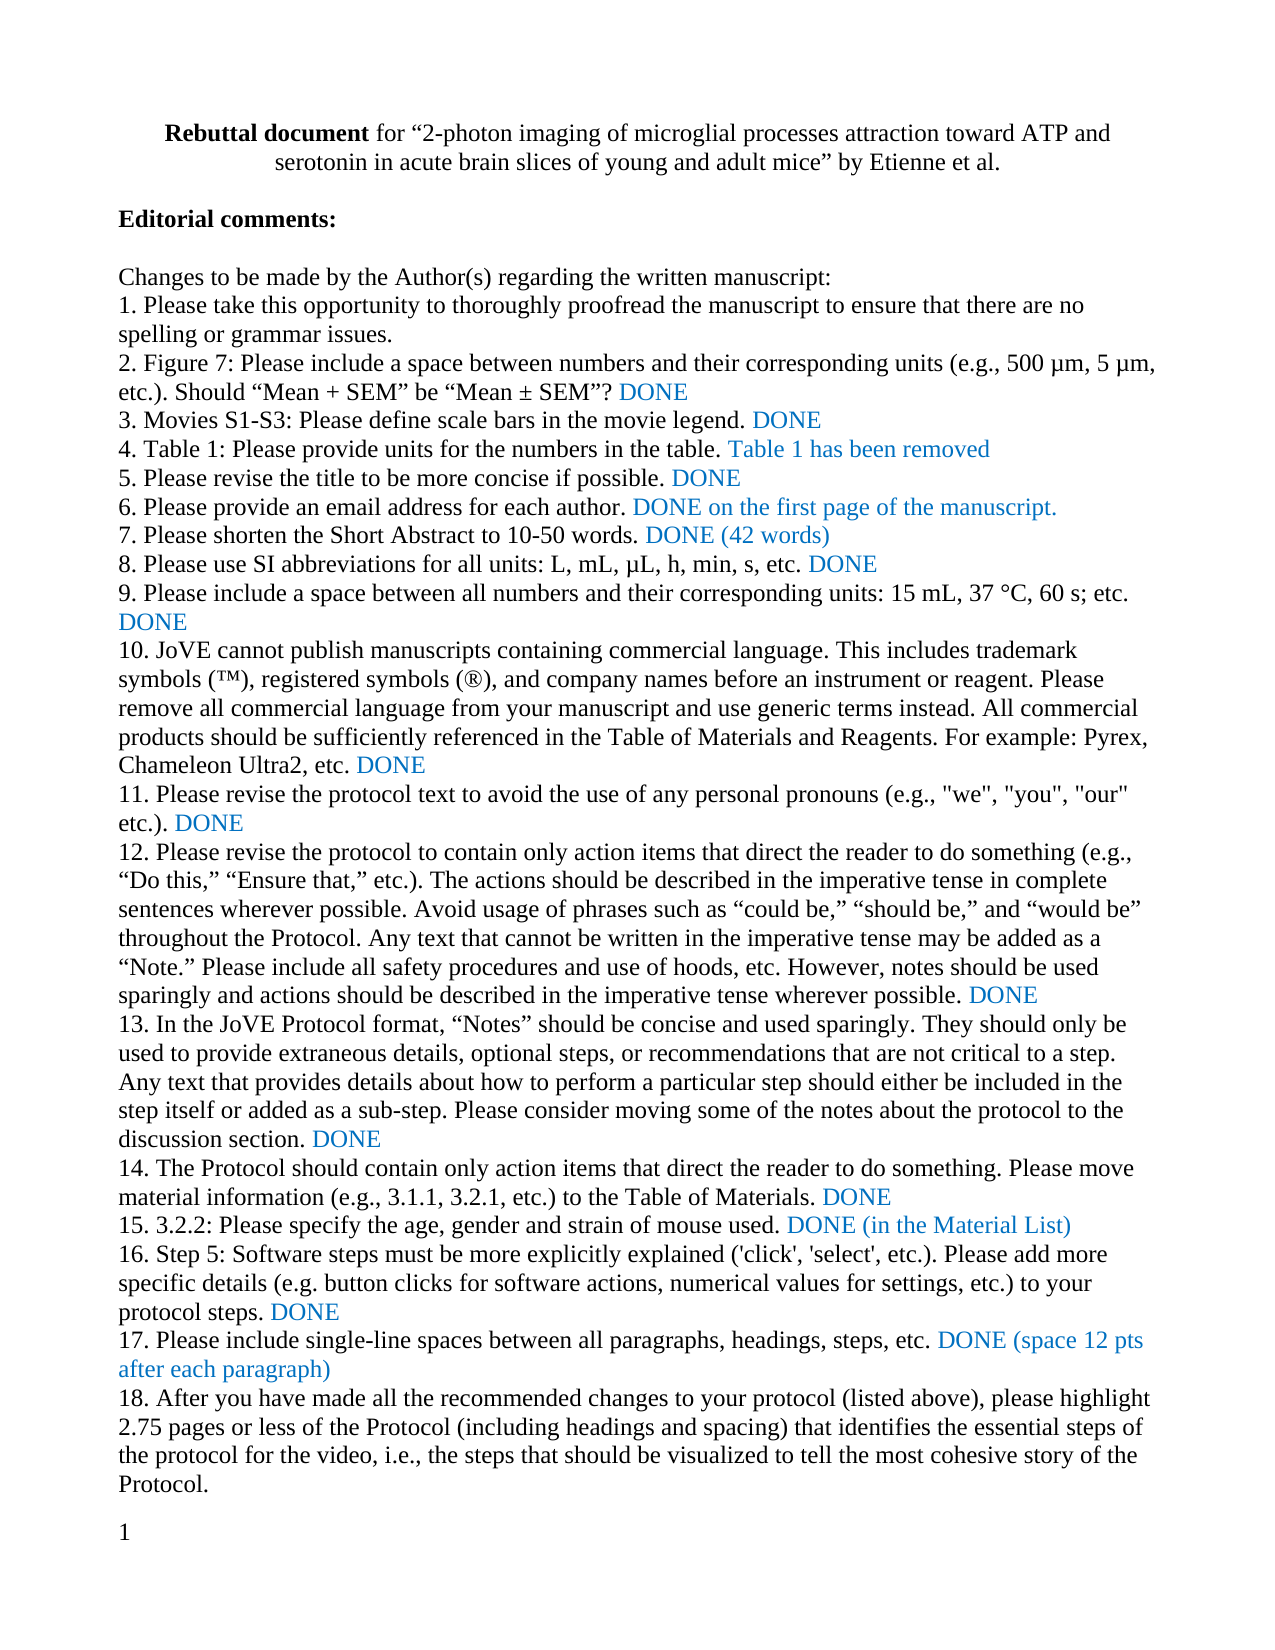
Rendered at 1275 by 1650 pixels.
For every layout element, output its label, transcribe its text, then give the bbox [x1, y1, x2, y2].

text Editorial comments: [118, 204, 1157, 233]
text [118, 233, 1157, 1498]
text Rebuttal document for “2-photon imaging of microglial processes attraction toward ATP and serotonin in acute brain slices of young and adult mice” by Etienne et al. [118, 118, 1157, 176]
